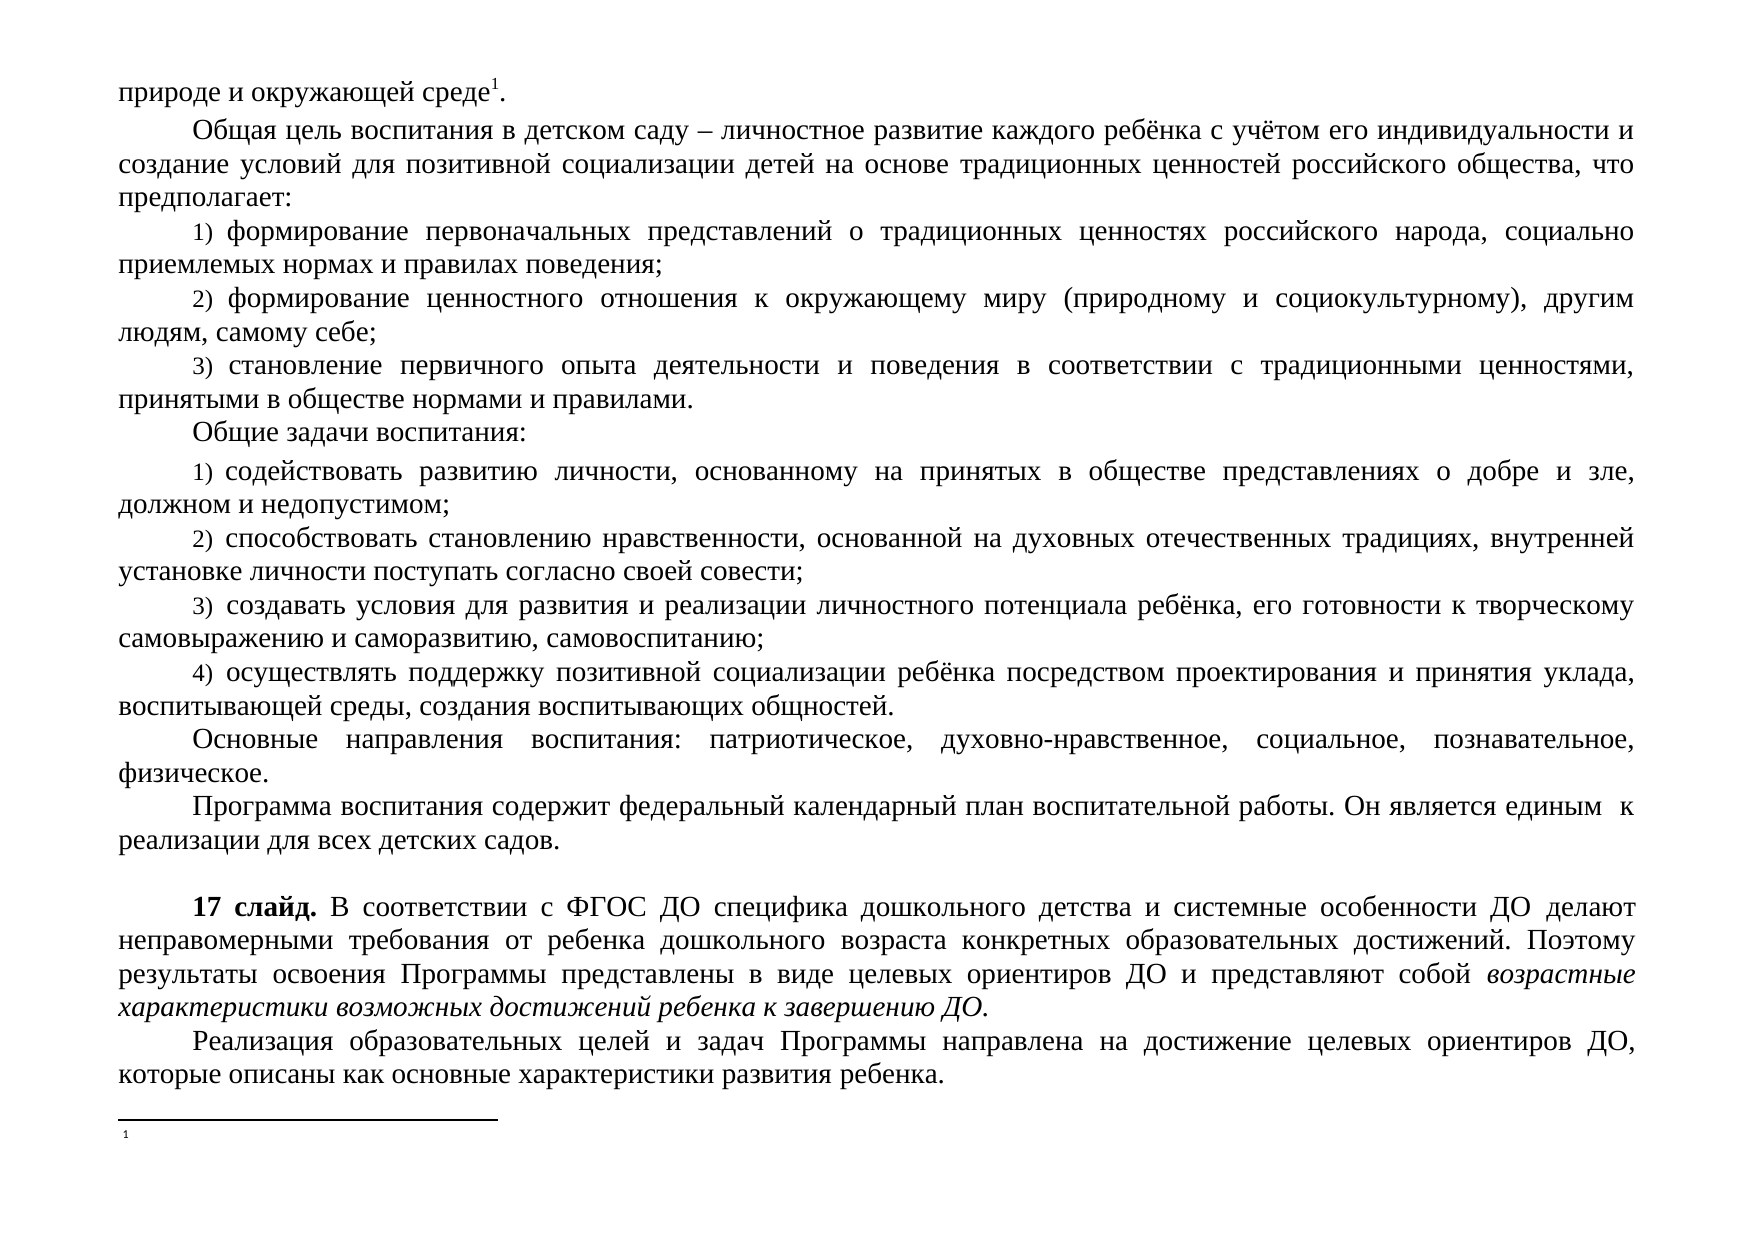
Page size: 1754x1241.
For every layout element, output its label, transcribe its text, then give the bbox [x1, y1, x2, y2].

list способствовать становлению нравственности, основанной на духовных отечественных традициях, внутренней установке личности поступать согласно своей совести; [118, 520, 1636, 587]
text 17 слайд. В соответствии с ФГОС ДО специфика дошкольного детства и системные особенности ДО делают неправомерными требования от ребенка дошкольного возраста конкретных образовательных достижений. Поэтому результаты освоения Программы представлены в виде целевых ориентиров ДО и представляют собой возрастные характеристики возможных достижений ребенка к завершению ДО. [118, 889, 1636, 1023]
list формирование ценностного отношения к окружающему миру (природному и социокультурному), другим людям, самому себе; [118, 280, 1636, 347]
list содействовать развитию личности, основанному на принятых в обществе представлениях о добре и зле, должном и недопустимом; [118, 453, 1636, 520]
text Реализация образовательных целей и задач Программы направлена на достижение целевых ориентиров ДО, которые описаны как основные характеристики развития ребенка. [118, 1023, 1636, 1090]
list становление первичного опыта деятельности и поведения в соответствии с традиционными ценностями, принятыми в обществе нормами и правилами. [118, 347, 1636, 414]
list осуществлять поддержку позитивной социализации ребёнка посредством проектирования и принятия уклада, воспитывающей среды, создания воспитывающих общностей. [118, 654, 1636, 721]
text Программа воспитания содержит федеральный календарный план воспитательной работы. Он является единым к реализации для всех детских садов. [118, 788, 1636, 855]
text Основные направления воспитания: патриотическое, духовно-нравственное, социальное, познавательное, физическое. [118, 721, 1636, 788]
text Общая цель воспитания в детском саду – личностное развитие каждого ребёнка с учётом его индивидуальности и создание условий для позитивной социализации детей на основе традиционных ценностей российского общества, что предполагает: [118, 112, 1636, 213]
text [118, 74, 1634, 107]
list создавать условия для развития и реализации личностного потенциала ребёнка, его готовности к творческому самовыражению и саморазвитию, самовоспитанию; [118, 587, 1636, 654]
text Общие задачи воспитания: [118, 414, 1636, 448]
list формирование первоначальных представлений о традиционных ценностях российского народа, социально приемлемых нормах и правилах поведения; [118, 213, 1636, 280]
